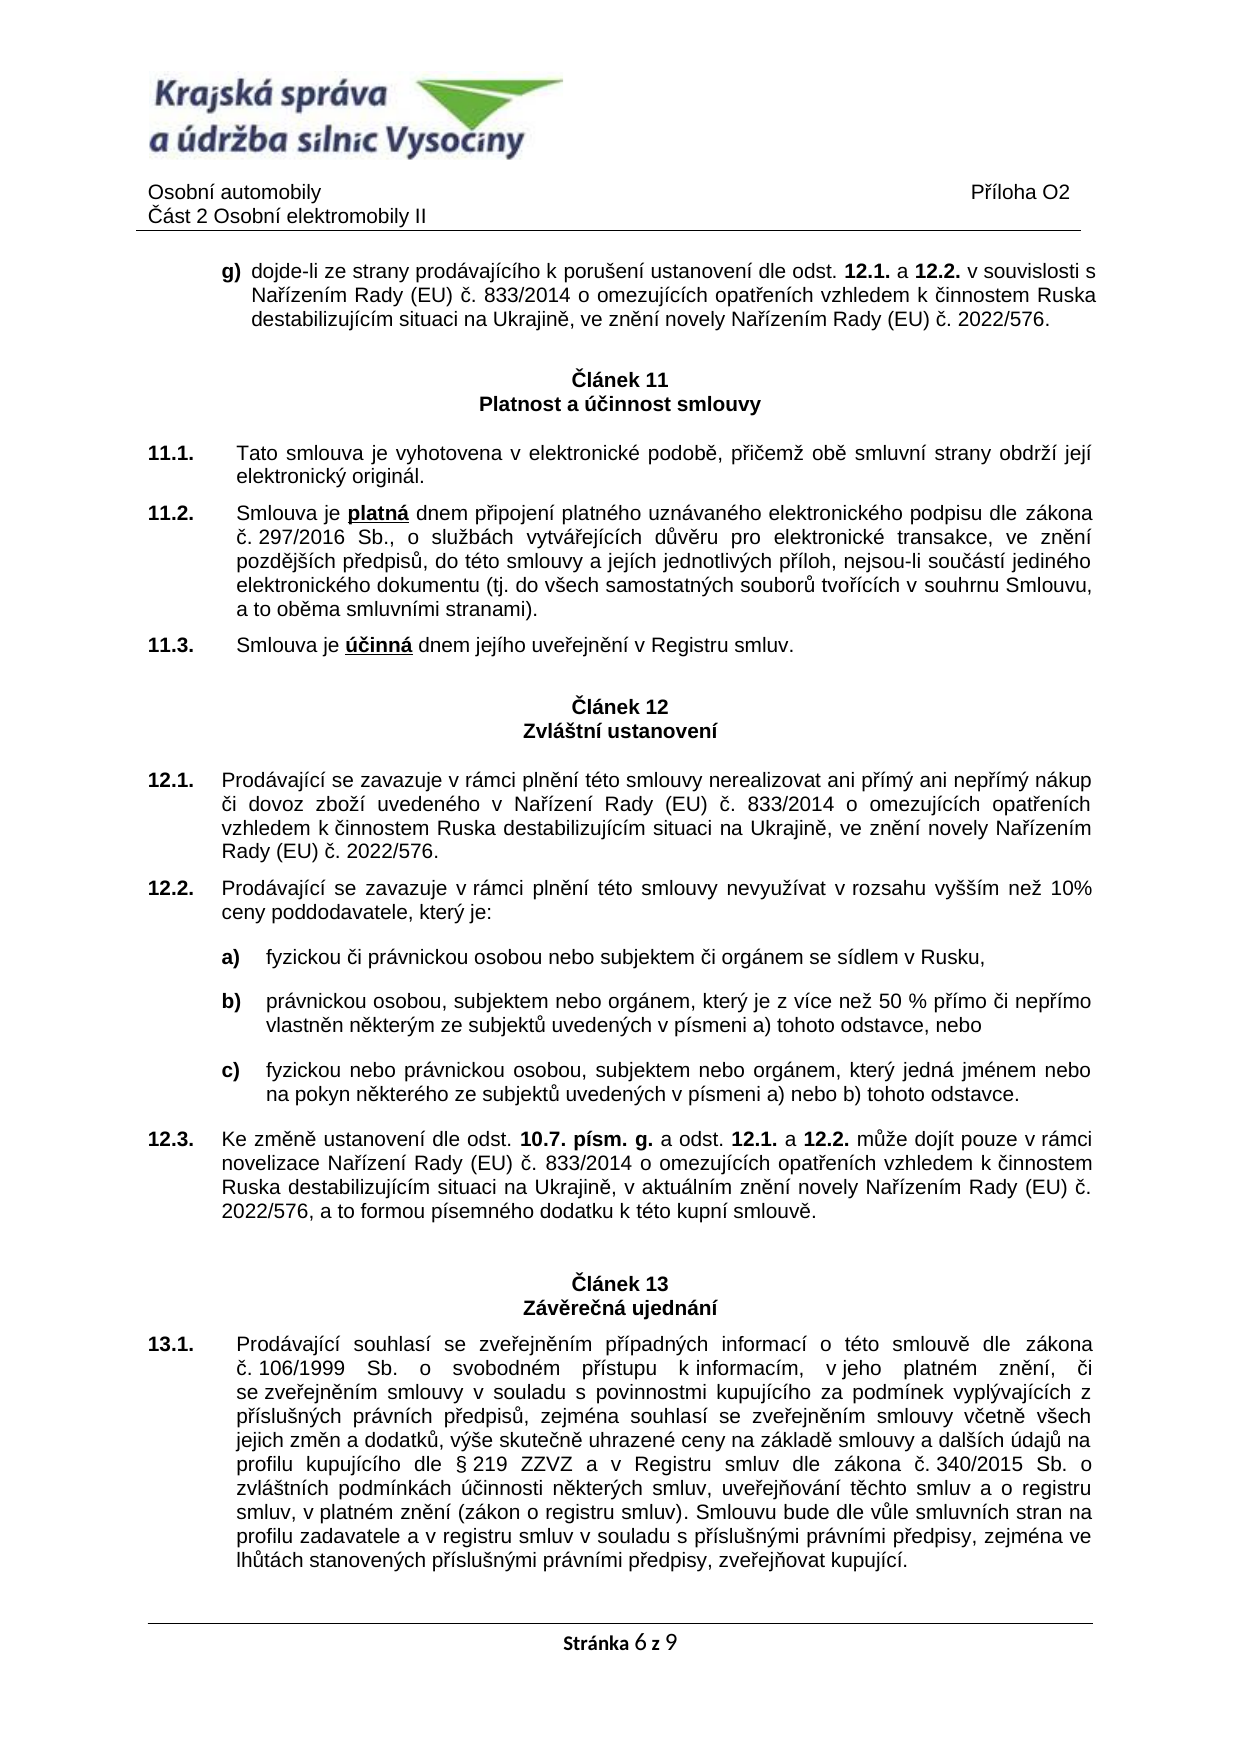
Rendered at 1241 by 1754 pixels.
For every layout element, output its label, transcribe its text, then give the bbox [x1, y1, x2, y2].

text Závěrečná ujednání [148, 1296, 1093, 1319]
list dojde-li ze strany prodávajícího k porušení ustanovení dle odst. 12.1. a 12.2. v souvislosti s Nařízením Rady (EU) č. 833/2014 o omezujících opatřeních vzhledem k činnostem Ruska destabilizujícím situaci na Ukrajině, ve znění novely Nařízením Rady (EU) č. 2022/576. [221, 259, 1096, 331]
list právnickou osobou, subjektem nebo orgánem, který je z více než 50 % přímo či nepřímo vlastněn některým ze subjektů uvedených v písmeni a) tohoto odstavce, nebo [221, 989, 1093, 1037]
list Smlouva je platná dnem připojení platného uznávaného elektronického podpisu dle zákona č. 297/2016 Sb., o službách vytvářejících důvěru pro elektronické transakce, ve znění pozdějších předpisů, do této smlouvy a jejích jednotlivých příloh, nejsou-li součástí jediného elektronického dokumentu (tj. do všech samostatných souborů tvořících v souhrnu Smlouvu, a to oběma smluvními stranami). [148, 501, 1093, 621]
list Tato smlouva je vyhotovena v elektronické podobě, přičemž obě smluvní strany obdrží její elektronický originál. [148, 440, 1093, 488]
subtitle Zvláštní ustanovení [148, 718, 1093, 742]
list Prodávající se zavazuje v rámci plnění této smlouvy nerealizovat ani přímý ani nepřímý nákup či dovoz zboží uvedeného v Nařízení Rady (EU) č. 833/2014 o omezujících opatřeních vzhledem k činnostem Ruska destabilizujícím situaci na Ukrajině, ve znění novely Nařízením Rady (EU) č. 2022/576. [148, 767, 1093, 863]
list Ke změně ustanovení dle odst. 10.7. písm. g. a odst. 12.1. a 12.2. může dojít pouze v rámci novelizace Nařízení Rady (EU) č. 833/2014 o omezujících opatřeních vzhledem k činnostem Ruska destabilizujícím situaci na Ukrajině, v aktuálním znění novely Nařízením Rady (EU) č. 2022/576, a to formou písemného dodatku k této kupní smlouvě. [148, 1127, 1093, 1223]
list fyzickou nebo právnickou osobou, subjektem nebo orgánem, který jedná jménem nebo na pokyn některého ze subjektů uvedených v písmeni a) nebo b) tohoto odstavce. [221, 1058, 1093, 1106]
picture [147, 71, 564, 160]
text Článek 11 [148, 367, 1093, 391]
text Článek 13 [148, 1272, 1093, 1296]
subtitle Platnost a účinnost smlouvy [148, 391, 1093, 415]
list Prodávající souhlasí se zveřejněním případných informací o této smlouvě dle zákona č. 106/1999 Sb. o svobodném přístupu k informacím, v jeho platném znění, či se zveřejněním smlouvy v souladu s povinnostmi kupujícího za podmínek vyplývajících z příslušných právních předpisů, zejména souhlasí se zveřejněním smlouvy včetně všech jejich změn a dodatků, výše skutečně uhrazené ceny na základě smlouvy a dalších údajů na profilu kupujícího dle § 219 ZZVZ a v Registru smluv dle zákona č. 340/2015 Sb. o zvláštních podmínkách účinnosti některých smluv, uveřejňování těchto smluv a o registru smluv, v platném znění (zákon o registru smluv). Smlouvu bude dle vůle smluvních stran na profilu zadavatele a v registru smluv v souladu s příslušnými právními předpisy, zejména ve lhůtách stanovených příslušnými právními předpisy, zveřejňovat kupující. [148, 1332, 1093, 1572]
list fyzickou či právnickou osobou nebo subjektem či orgánem se sídlem v Rusku, [221, 944, 1093, 968]
subtitle Článek 12 [148, 694, 1093, 718]
list Prodávající se zavazuje v rámci plnění této smlouvy nevyužívat v rozsahu vyšším než 10% ceny poddodavatele, který je: [148, 876, 1093, 924]
list Smlouva je účinná dnem jejího uveřejnění v Registru smluv. [148, 633, 1093, 657]
